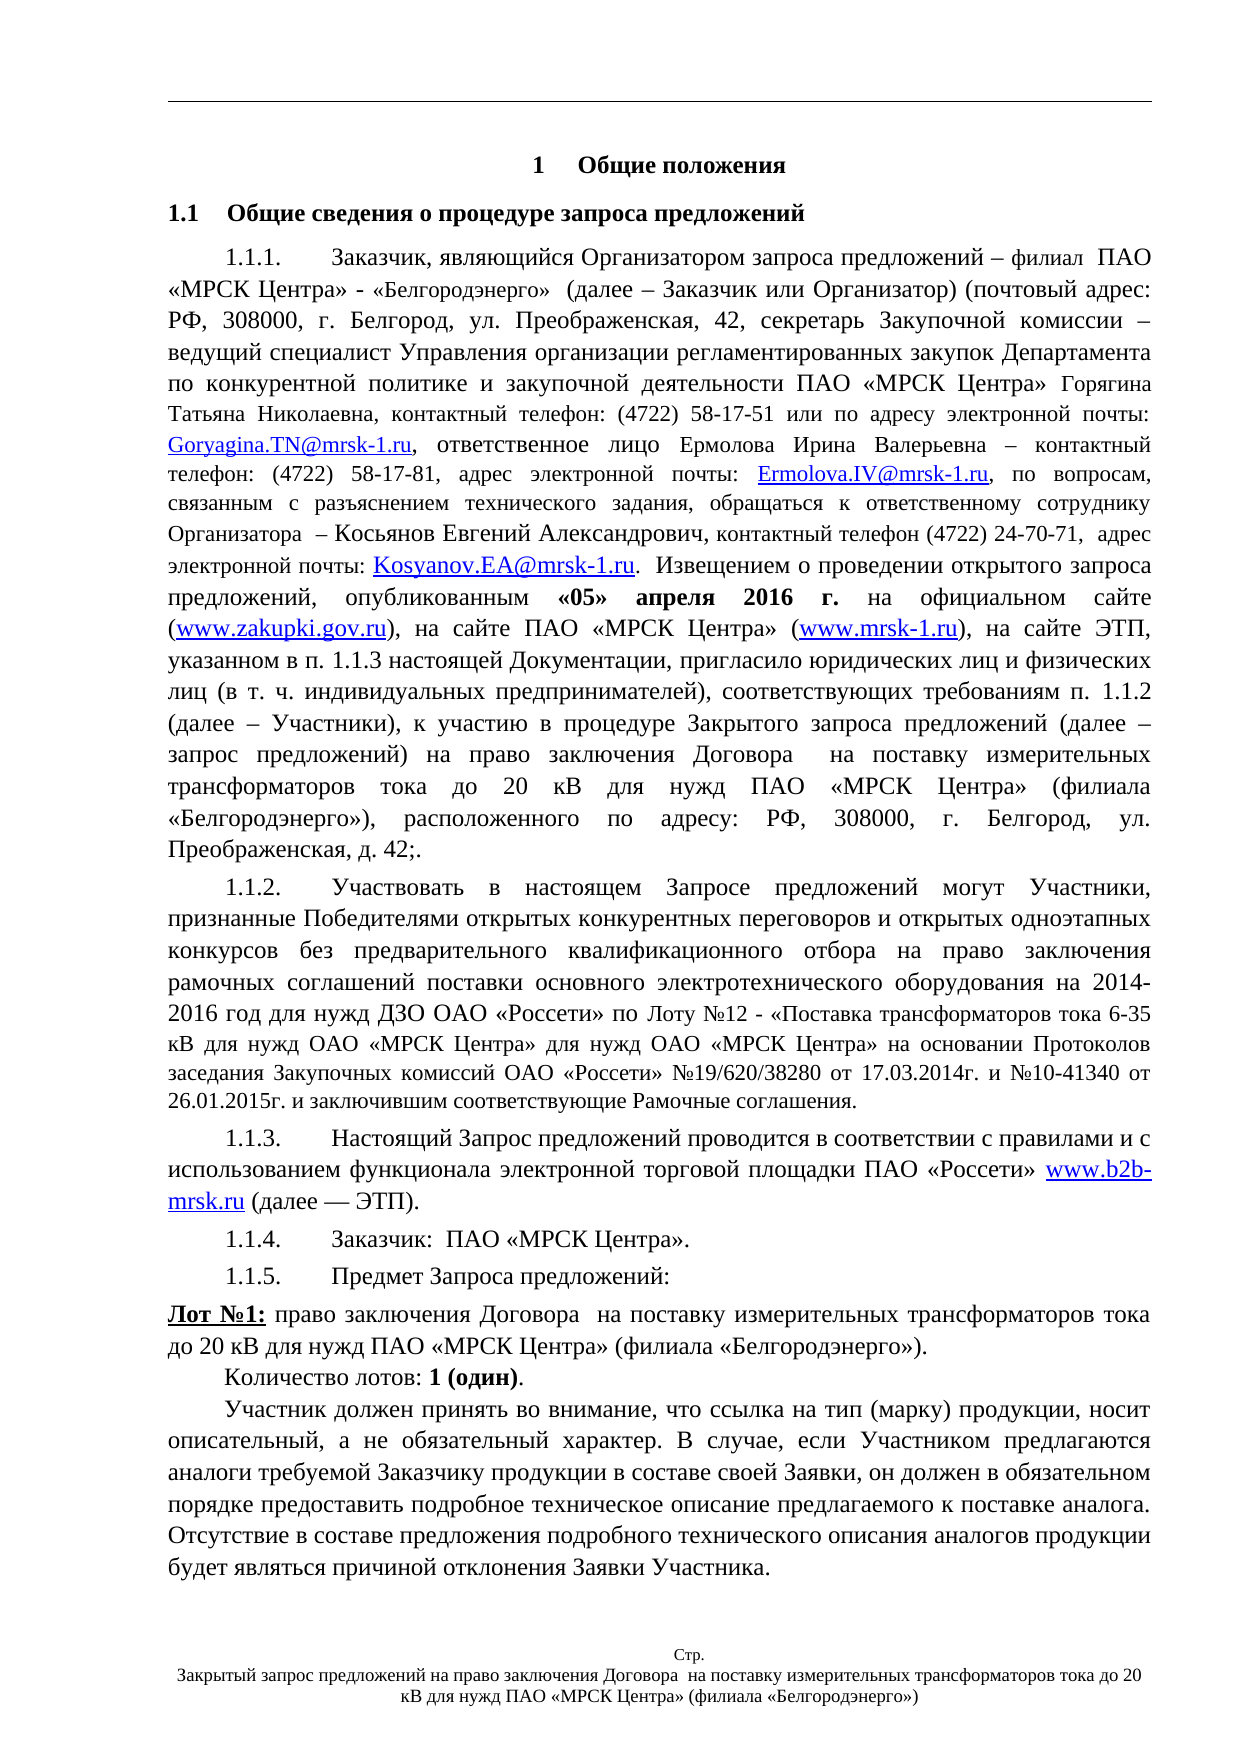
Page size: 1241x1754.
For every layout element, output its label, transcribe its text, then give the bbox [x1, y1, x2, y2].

list Предмет Запроса предложений: [168, 1261, 1152, 1290]
text Лот №1: право заключения Договора на поставку измерительных трансформаторов тока до 20 кВ для нужд ПАО «МРСК Центра» (филиала «Белгородэнерго»). [168, 1299, 1152, 1359]
text Участник должен принять во внимание, что ссылка на тип (марку) продукции, носит описательный, а не обязательный характер. В случае, если Участником предлагаются аналоги требуемой Заказчику продукции в составе своей Заявки, он должен в обязательном порядке предоставить подробное техническое описание предлагаемого к поставке аналога. Отсутствие в составе предложения подробного технического описания аналогов продукции будет являться причиной отклонения Заявки Участника. [168, 1394, 1152, 1581]
list Заказчик: ПАО «МРСК Центра». [168, 1224, 1152, 1252]
subtitle Общие сведения о процедуре запроса предложений [168, 198, 1152, 227]
list Настоящий Запрос предложений проводится в соответствии с правилами и с использованием функционала электронной торговой площадки ПАО «Россети» www.b2b-mrsk.ru (далее — ЭТП). [168, 1123, 1152, 1214]
text Количество лотов: 1 (один). [168, 1362, 1152, 1391]
subtitle Общие положения [166, 150, 1152, 179]
list Участвовать в настоящем Запросе предложений могут Участники, признанные Победителями открытых конкурентных переговоров и открытых одноэтапных конкурсов без предварительного квалификационного отбора на право заключения рамочных соглашений поставки основного электротехнического оборудования на 2014-2016 год для нужд ДЗО ОАО «Россети» по Лоту №12 - «Поставка трансформаторов тока 6-35 кВ для нужд ОАО «МРСК Центра» для нужд ОАО «МРСК Центра» на основании Протоколов заседания Закупочных комиссий ОАО «Россети» №19/620/38280 от 17.03.2014г. и №10-41340 от 26.01.2015г. и заключившим соответствующие Рамочные соглашения. [168, 872, 1152, 1114]
